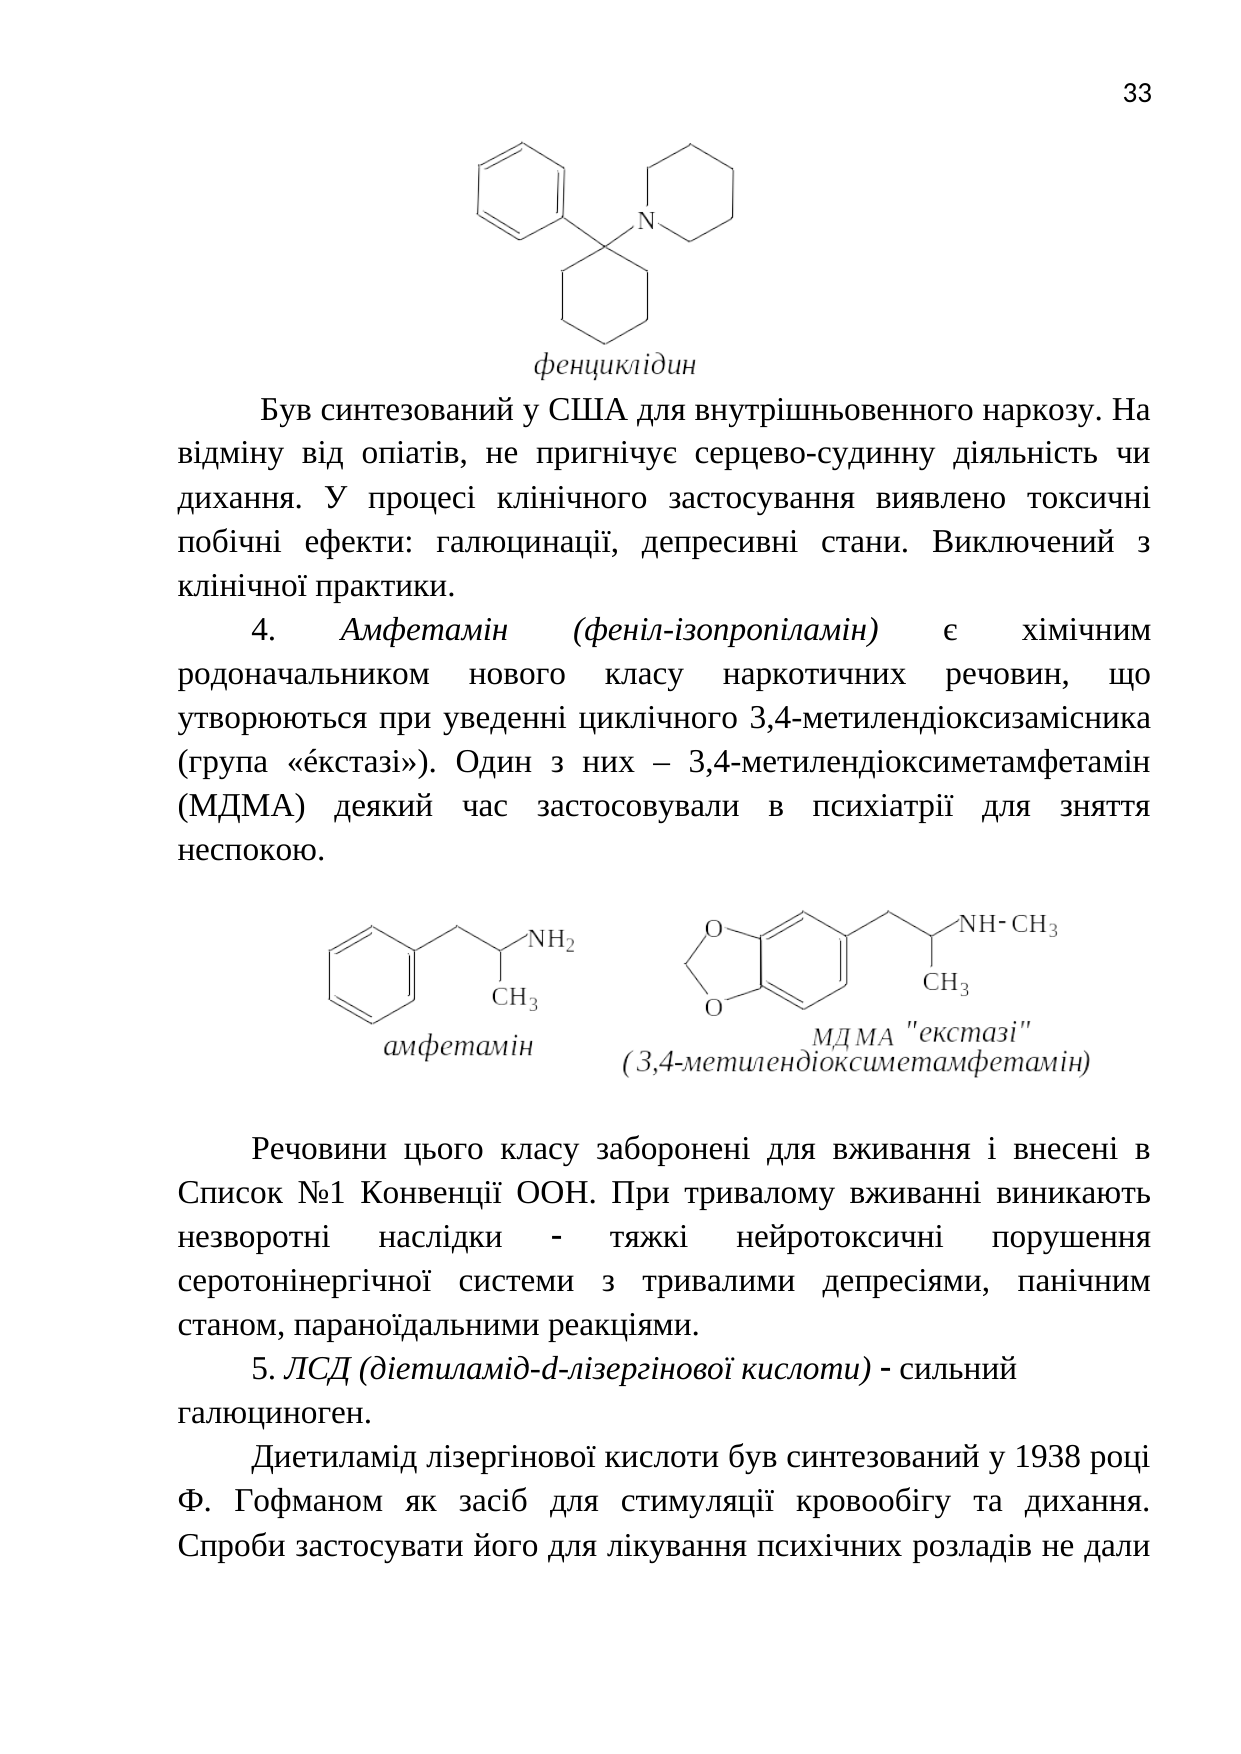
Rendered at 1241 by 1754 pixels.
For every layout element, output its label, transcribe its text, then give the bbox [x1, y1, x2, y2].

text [177, 1437, 1152, 1563]
text Був синтезований у США для внутрішньовенного наркозу. На відміну від опіатів, не пригнічує серцево-судинну діяльність чи дихання. У процесі клінічного застосування виявлено токсичні побічні ефекти: галюцинації, депресивні стани. Виключений з клінічної практики. [177, 389, 1152, 603]
text Речовини цього класу заборонені для вживання і внесені в Список №1 Конвенції ООН. При тривалому вживанні виникають незворотні наслідки тяжкі нейротоксичні порушення серотонінергічної системи з тривалими депресіями, панічним станом, параноїдальними реакціями. [177, 1128, 1152, 1343]
text 4. Амфетамін (феніл-ізопропіламін) є хімічним родоначальником нового класу наркотичних речовин, що утворюються при уведенні циклічного 3,4-метилендіоксизамісника (група «éкстазі»). Один з них – 3,4-метилендіоксиметамфетамін (МДМА) деякий час застосовували в психіатрії для зняття неспокою. [177, 609, 1152, 868]
text 5. ЛСД (діетиламід-d-лізергінової кислоти) сильний галюциноген. [177, 1348, 1152, 1431]
